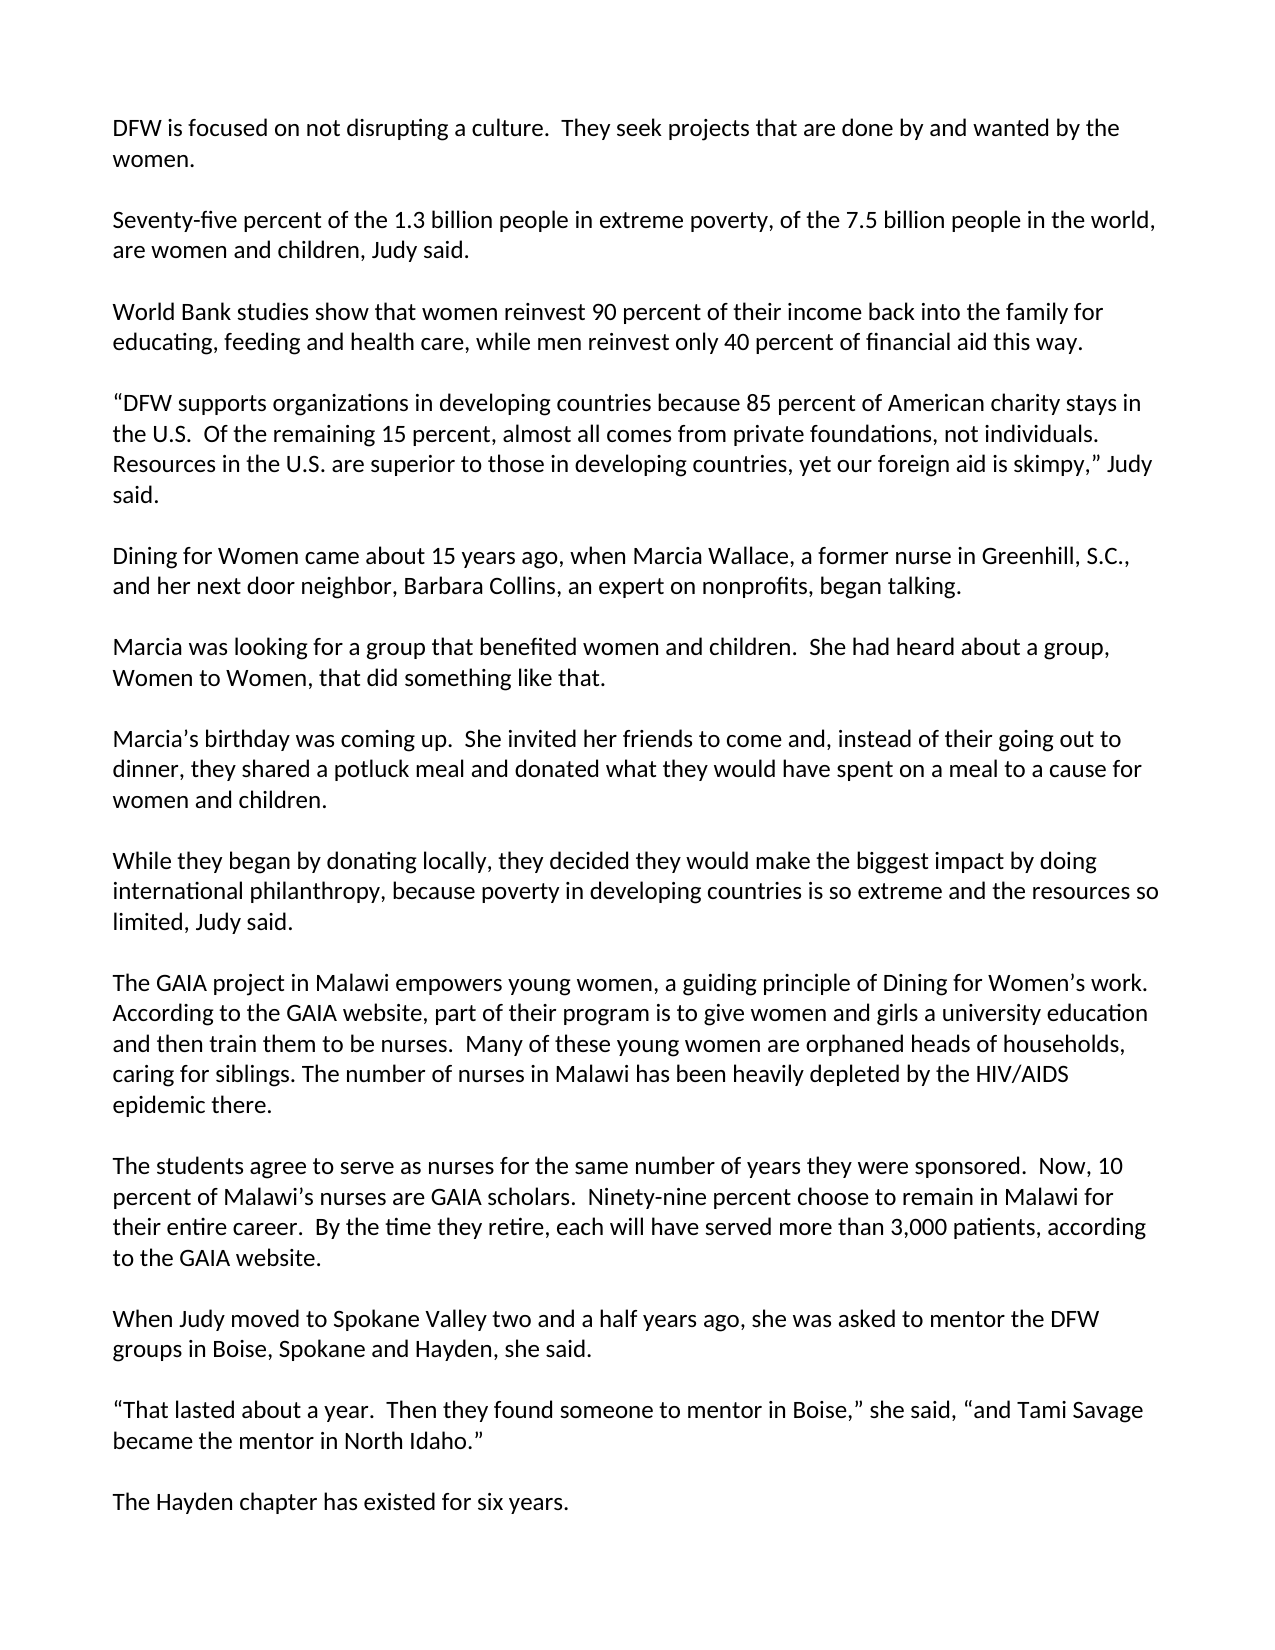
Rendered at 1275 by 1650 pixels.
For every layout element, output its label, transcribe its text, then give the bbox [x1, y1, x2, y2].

text “DFW supports organizations in developing countries because 85 percent of American charity stays in the U.S. Of the remaining 15 percent, almost all comes from private foundations, not individuals. Resources in the U.S. are superior to those in developing countries, yet our foreign aid is skimpy,” Judy said. [112, 387, 1162, 509]
text Seventy-five percent of the 1.3 billion people in extreme poverty, of the 7.5 billion people in the world, are women and children, Judy said. [112, 204, 1162, 265]
text While they began by donating locally, they decided they would make the biggest impact by doing international philanthropy, because poverty in developing countries is so extreme and the resources so limited, Judy said. [112, 845, 1162, 937]
text Marcia’s birthday was coming up. She invited her friends to come and, instead of their going out to dinner, they shared a potluck meal and donated what they would have spent on a meal to a cause for women and children. [112, 723, 1162, 814]
text Marcia was looking for a group that benefited women and children. She had heard about a group, Women to Women, that did something like that. [112, 631, 1162, 692]
text Dining for Women came about 15 years ago, when Marcia Wallace, a former nurse in Greenhill, S.C., and her next door neighbor, Barbara Collins, an expert on nonprofits, began talking. [112, 540, 1162, 601]
text World Bank studies show that women reinvest 90 percent of their income back into the family for educating, feeding and health care, while men reinvest only 40 percent of financial aid this way. [112, 296, 1162, 357]
text The Hayden chapter has existed for six years. [112, 1486, 1162, 1516]
text The students agree to serve as nurses for the same number of years they were sponsored. Now, 10 percent of Malawi’s nurses are GAIA scholars. Ninety-nine percent choose to remain in Malawi for their entire career. By the time they retire, each will have served more than 3,000 patients, according to the GAIA website. [112, 1150, 1162, 1272]
text DFW is focused on not disrupting a culture. They seek projects that are done by and wanted by the women. [112, 112, 1162, 173]
text The GAIA project in Malawi empowers young women, a guiding principle of Dining for Women’s work. According to the GAIA website, part of their program is to give women and girls a university education and then train them to be nurses. Many of these young women are orphaned heads of households, caring for siblings. The number of nurses in Malawi has been heavily depleted by the HIV/AIDS epidemic there. [112, 967, 1162, 1120]
text “That lasted about a year. Then they found someone to mentor in Boise,” she said, “and Tami Savage became the mentor in North Idaho.” [112, 1394, 1162, 1455]
text When Judy moved to Spokane Valley two and a half years ago, she was asked to mentor the DFW groups in Boise, Spokane and Hayden, she said. [112, 1303, 1162, 1364]
